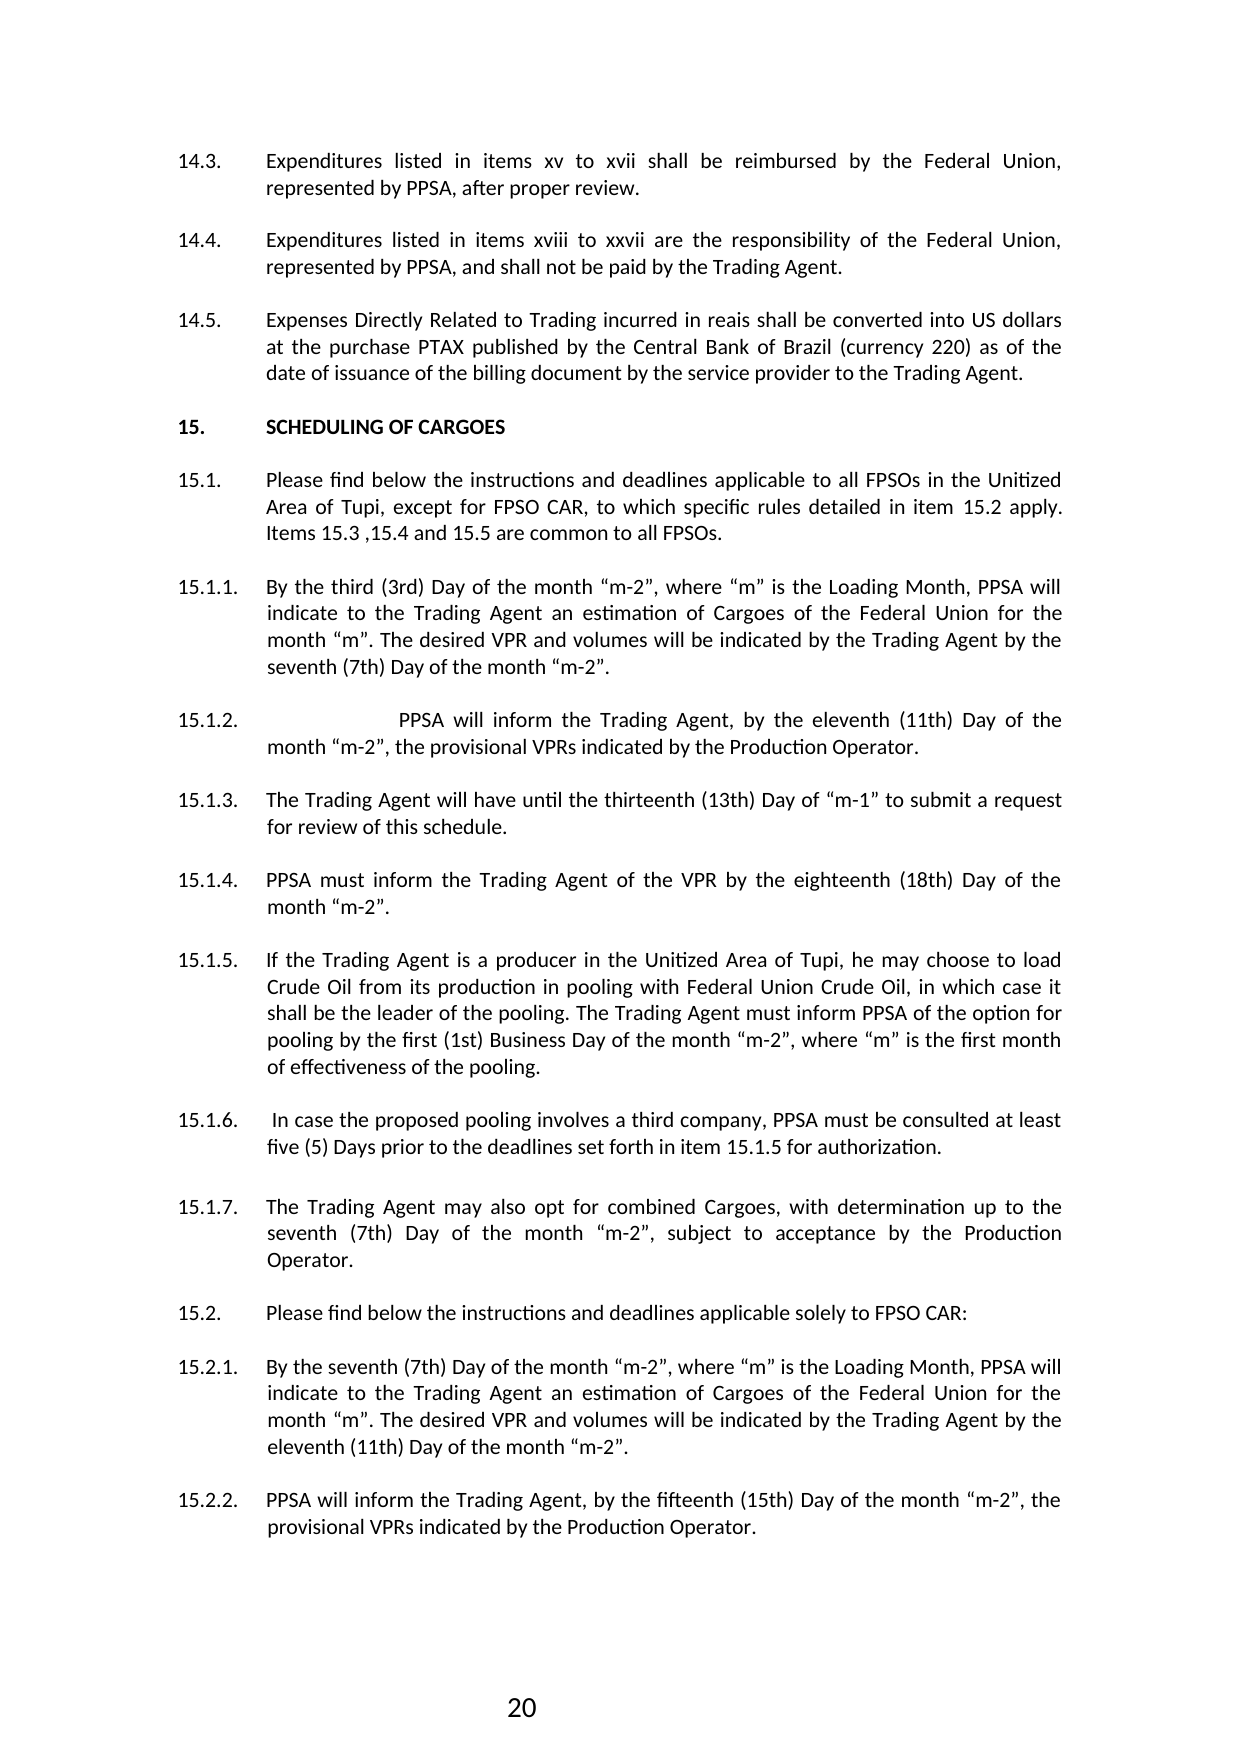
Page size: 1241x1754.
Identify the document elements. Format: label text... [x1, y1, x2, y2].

list Expenditures listed in items xviii to xxvii are the responsibility of the Federal Union, represented by PPSA, and shall not be paid by the Trading Agent. [177, 226, 1063, 279]
list Please find below the instructions and deadlines applicable to all FPSOs in the Unitized Area of Tupi, except for FPSO CAR, to which specific rules detailed in item 15.2 apply. Items 15.3 ,15.4 and 15.5 are common to all FPSOs. [177, 466, 1063, 546]
list Expenditures listed in items xv to xvii shall be reimbursed by the Federal Union, represented by PPSA, after proper review. [177, 148, 1063, 201]
list Expenses Directly Related to Trading incurred in reais shall be converted into US dollars at the purchase PTAX published by the Central Bank of Brazil (currency 220) as of the date of issuance of the billing document by the service provider to the Trading Agent. [177, 306, 1063, 386]
list By the third (3rd) Day of the month “m-2”, where “m” is the Loading Month, PPSA will indicate to the Trading Agent an estimation of Cargoes of the Federal Union for the month “m”. The desired VPR and volumes will be indicated by the Trading Agent by the seventh (7th) Day of the month “m-2”. [177, 573, 1063, 679]
list The Trading Agent may also opt for combined Cargoes, with determination up to the seventh (7th) Day of the month “m-2”, subject to acceptance by the Production Operator. [177, 1193, 1063, 1273]
list The Trading Agent will have until the thirteenth (13th) Day of “m-1” to submit a request for review of this schedule. [177, 786, 1063, 839]
list By the seventh (7th) Day of the month “m-2”, where “m” is the Loading Month, PPSA will indicate to the Trading Agent an estimation of Cargoes of the Federal Union for the month “m”. The desired VPR and volumes will be indicated by the Trading Agent by the eleventh (11th) Day of the month “m-2”. [177, 1353, 1063, 1459]
list PPSA will inform the Trading Agent, by the eleventh (11th) Day of the month “m-2”, the provisional VPRs indicated by the Production Operator. [177, 706, 1063, 759]
list SCHEDULING OF CARGOES [177, 413, 1063, 439]
list If the Trading Agent is a producer in the Unitized Area of Tupi, he may choose to load Crude Oil from its production in pooling with Federal Union Crude Oil, in which case it shall be the leader of the pooling. The Trading Agent must inform PPSA of the option for pooling by the first (1st) Business Day of the month “m-2”, where “m” is the first month of effectiveness of the pooling. [177, 946, 1063, 1079]
list PPSA will inform the Trading Agent, by the fifteenth (15th) Day of the month “m-2”, the provisional VPRs indicated by the Production Operator. [177, 1486, 1063, 1539]
list PPSA must inform the Trading Agent of the VPR by the eighteenth (18th) Day of the month “m-2”. [177, 866, 1063, 919]
list In case the proposed pooling involves a third company, PPSA must be consulted at least five (5) Days prior to the deadlines set forth in item 15.1.5 for authorization. [177, 1106, 1063, 1159]
list Please find below the instructions and deadlines applicable solely to FPSO CAR: [177, 1299, 1063, 1326]
